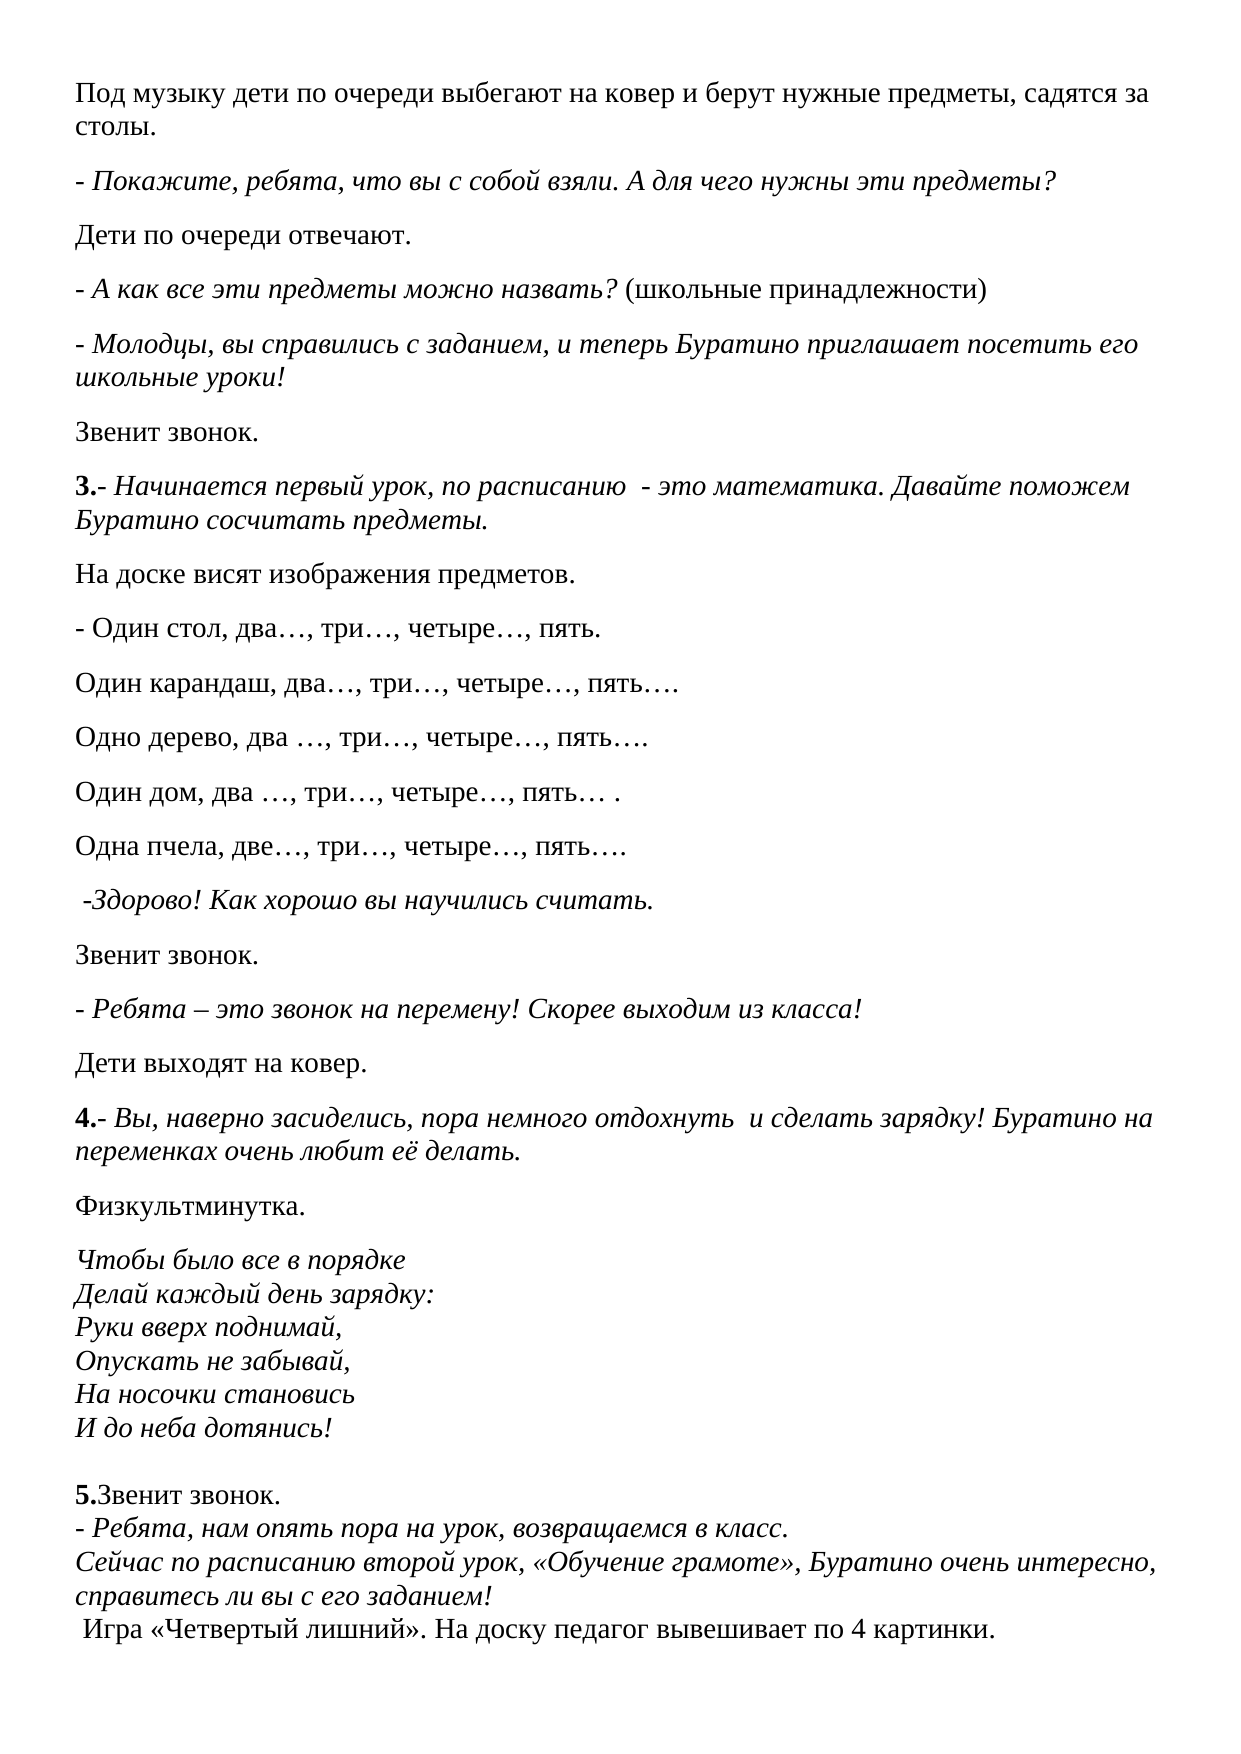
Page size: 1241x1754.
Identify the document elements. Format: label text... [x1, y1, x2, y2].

text - Покажите, ребята, что вы с собой взяли. А для чего нужны эти предметы? [75, 163, 1165, 196]
text Звенит звонок. [75, 937, 1165, 970]
text Дети по очереди отвечают. [75, 217, 1165, 251]
text Физкультминутка. [75, 1188, 1165, 1221]
text Делай каждый день зарядку: [75, 1276, 1165, 1309]
text Звенит звонок. [75, 414, 1165, 447]
text 4.- Вы, наверно засиделись, пора немного отдохнуть и сделать зарядку! Буратино на переменках очень любит её делать. [75, 1100, 1165, 1167]
text Сейчас по расписанию второй урок, «Обучение грамоте», Буратино очень интересно, справитесь ли вы с его заданием! [75, 1544, 1165, 1611]
text - Молодцы, вы справились с заданием, и теперь Буратино приглашает посетить его школьные уроки! [75, 326, 1165, 393]
text Руки вверх поднимай, [75, 1309, 1165, 1343]
text Один дом, два …, три…, четыре…, пять… . [75, 774, 1165, 807]
text Один карандаш, два…, три…, четыре…, пять…. [75, 665, 1165, 698]
text 3.- Начинается первый урок, по расписанию - это математика. Давайте поможем Буратино сосчитать предметы. [75, 468, 1165, 535]
text Игра «Четвертый лишний». На доску педагог вывешивает по 4 картинки. [75, 1611, 1165, 1645]
text Дети выходят на ковер. [75, 1046, 1165, 1079]
text - Один стол, два…, три…, четыре…, пять. [75, 611, 1165, 644]
text На носочки становись [75, 1376, 1165, 1410]
text Одно дерево, два …, три…, четыре…, пять…. [75, 719, 1165, 753]
text - А как все эти предметы можно назвать? (школьные принадлежности) [75, 272, 1165, 305]
text Чтобы было все в порядке [75, 1242, 1165, 1276]
text Одна пчела, две…, три…, четыре…, пять…. [75, 828, 1165, 862]
text 5.Звенит звонок. [75, 1477, 1165, 1511]
text Опускать не забывай, [75, 1343, 1165, 1376]
text -Здорово! Как хорошо вы научились считать. [75, 882, 1165, 916]
text Под музыку дети по очереди выбегают на ковер и берут нужные предметы, садятся за столы. [75, 75, 1165, 142]
text На доске висят изображения предметов. [75, 556, 1165, 590]
text - Ребята, нам опять пора на урок, возвращаемся в класс. [75, 1511, 1165, 1544]
text И до неба дотянись! [75, 1410, 1165, 1443]
text - Ребята – это звонок на перемену! Скорее выходим из класса! [75, 991, 1165, 1025]
